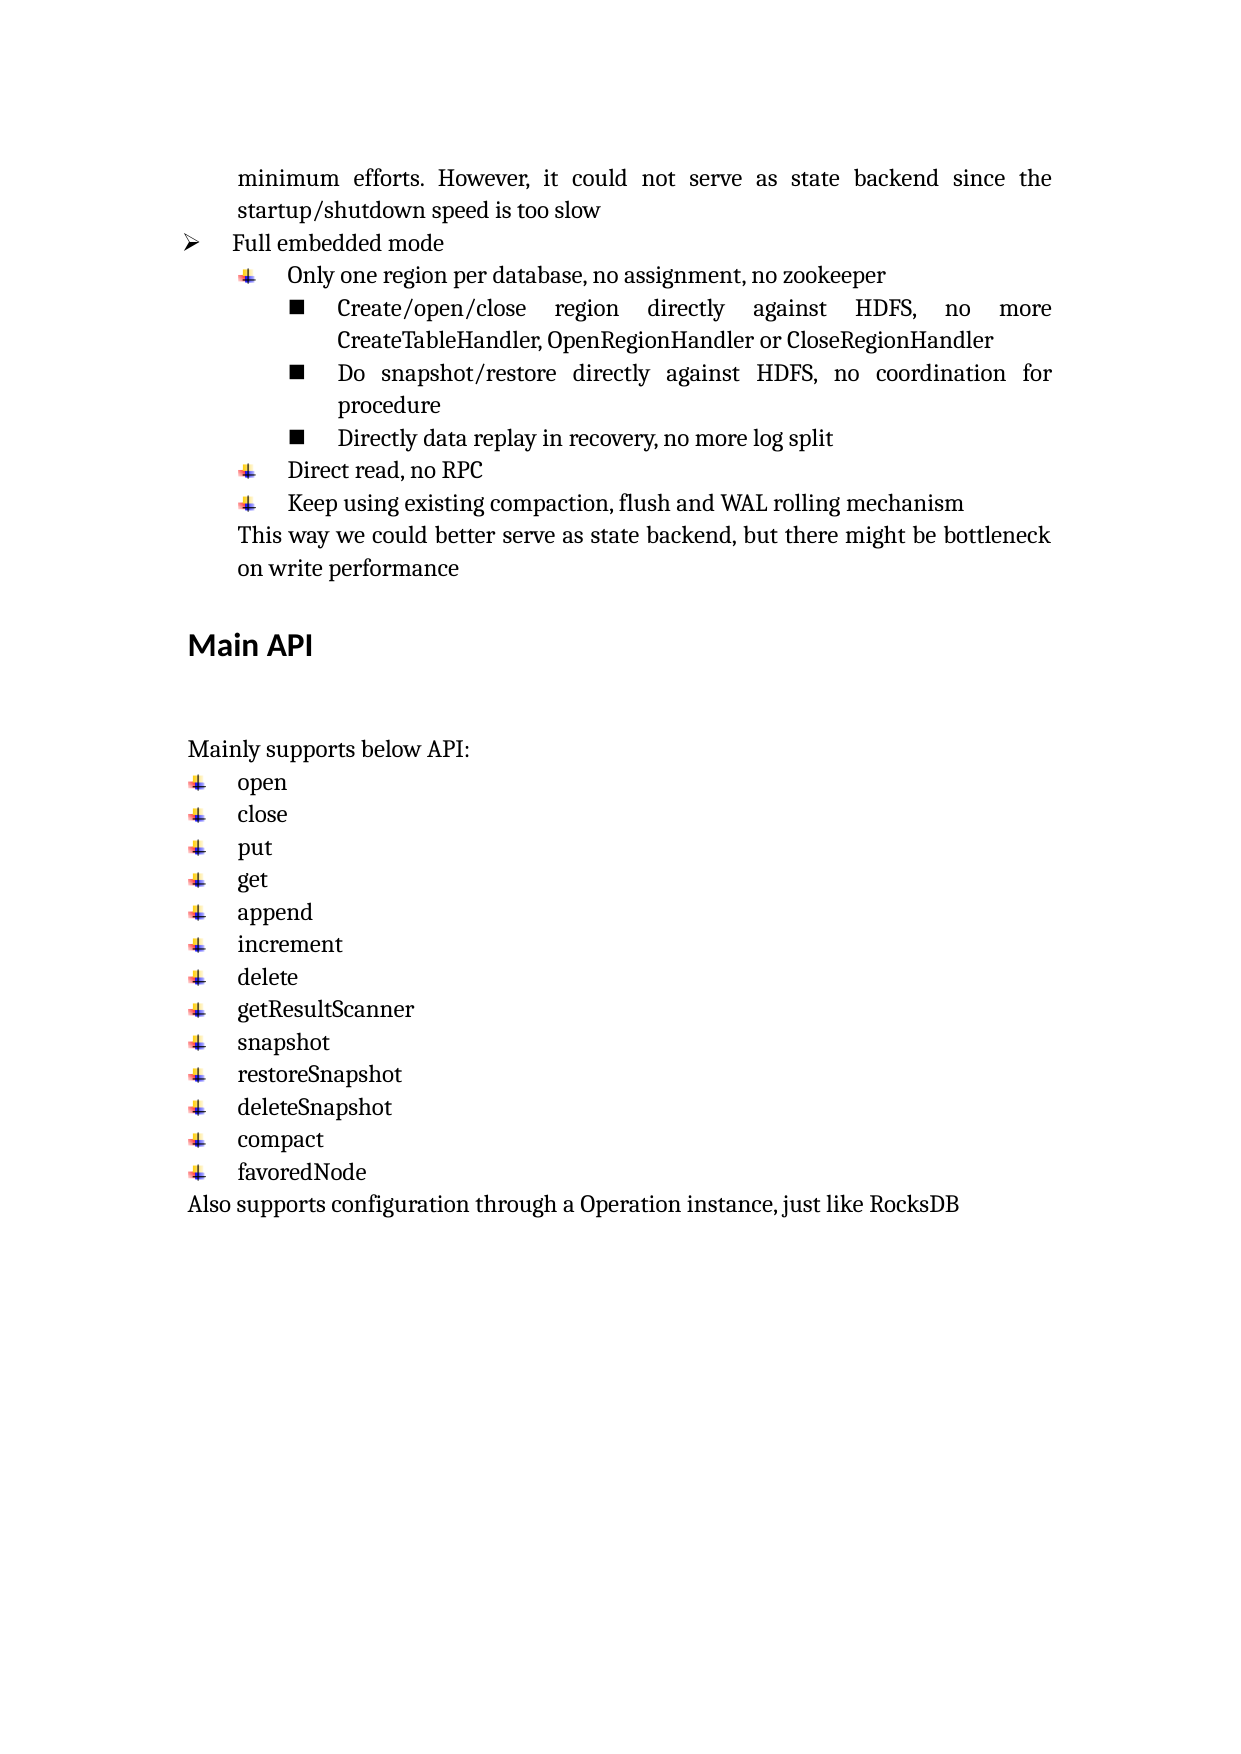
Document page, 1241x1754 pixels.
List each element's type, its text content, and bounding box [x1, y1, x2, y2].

picture [188, 1131, 206, 1148]
picture [188, 1001, 206, 1018]
picture [188, 968, 206, 986]
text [237, 162, 1053, 227]
list put [187, 831, 1053, 863]
picture [188, 903, 206, 921]
picture [238, 494, 256, 512]
picture [188, 1163, 206, 1181]
picture [188, 936, 206, 953]
picture [188, 1033, 206, 1051]
list close [187, 798, 1053, 831]
subtitle Main API [187, 612, 1053, 677]
picture [188, 773, 206, 791]
list Full embedded mode [182, 227, 1053, 259]
list get [187, 863, 1053, 896]
list open [187, 766, 1053, 798]
list Keep using existing compaction, flush and WAL rolling mechanism [237, 487, 1053, 519]
text Mainly supports below API: [187, 733, 1053, 766]
picture [188, 806, 206, 823]
list Direct read, no RPC [237, 454, 1053, 487]
text This way we could better serve as state backend, but there might be bottleneck on write performance [237, 519, 1053, 584]
list Create/open/close region directly against HDFS, no more CreateTableHandler, OpenRegionHandler or CloseRegionHandler [287, 292, 1053, 357]
list Do snapshot/restore directly against HDFS, no coordination for procedure [287, 357, 1053, 422]
list compact [187, 1123, 1053, 1156]
list favoredNode [187, 1156, 1053, 1188]
picture [188, 1066, 206, 1083]
picture [238, 267, 256, 284]
picture [188, 1098, 206, 1116]
text Also supports configuration through a Operation instance, just like RocksDB [187, 1188, 1053, 1221]
picture [188, 838, 206, 856]
picture [188, 871, 206, 888]
list getResultScanner [187, 993, 1053, 1026]
list Only one region per database, no assignment, no zookeeper [237, 259, 1053, 292]
list increment [187, 928, 1053, 961]
list restoreSnapshot [187, 1058, 1053, 1091]
list append [187, 896, 1053, 928]
list snapshot [187, 1026, 1053, 1058]
list delete [187, 961, 1053, 993]
list Directly data replay in recovery, no more log split [287, 422, 1053, 454]
picture [238, 462, 256, 479]
list deleteSnapshot [187, 1091, 1053, 1123]
